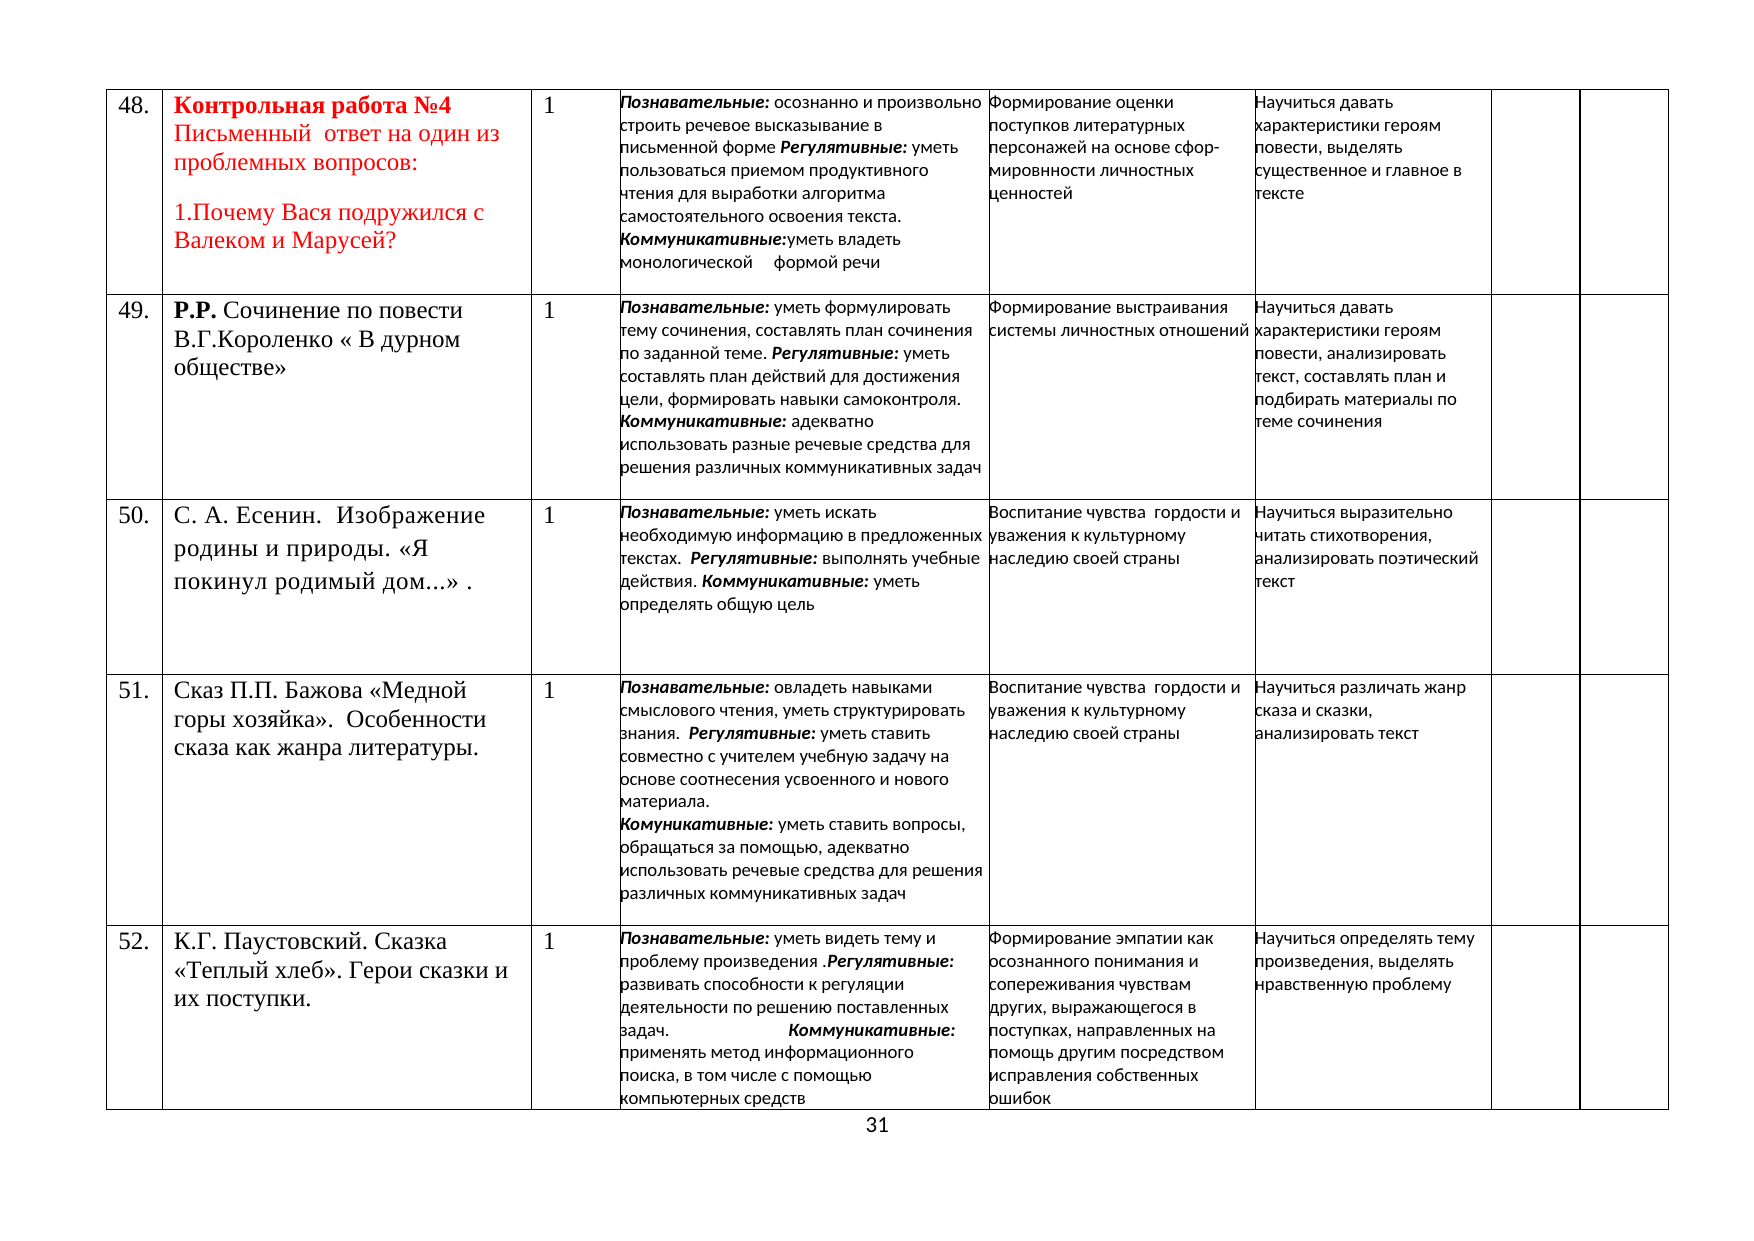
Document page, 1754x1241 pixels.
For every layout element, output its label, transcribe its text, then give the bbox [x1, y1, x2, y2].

table_cell [1581, 500, 1668, 674]
table_cell 49. [107, 295, 162, 499]
table_cell 50. [107, 500, 162, 674]
table_cell Р.Р. Сочинение по повести В.Г.Короленко « В дурном обществе» [163, 295, 531, 499]
table_cell [1492, 675, 1579, 925]
table_cell 1 [532, 500, 620, 674]
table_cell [1256, 926, 1491, 1109]
table_cell [1492, 295, 1579, 499]
table_cell Научиться различать жанр сказа и сказки, анализировать текст [1256, 675, 1491, 925]
table_cell Воспитание чувства гордости и уважения к культурному наследию своей страны [990, 500, 1255, 674]
table_cell 1 [532, 295, 620, 499]
table_cell Формирование оценки поступков литературных персонажей на основе сфор-мировнности личностных ценностей [990, 90, 1255, 294]
table_cell 52. [107, 926, 162, 1109]
table_cell 1 [532, 675, 620, 925]
table_cell [1581, 90, 1668, 294]
table_cell Познавательные: осознанно и произвольно строить речевое высказывание в письменной форме Регулятивные: уметь пользоваться приемом продуктивного чтения для выработки алгоритма самостоятельного освоения текста. Коммуникативные:уметь владеть монологической формой речи [621, 90, 989, 294]
table_cell [1492, 926, 1579, 1109]
table_cell Научиться давать характеристики героям повести, анализировать текст, составлять план и подбирать материалы по теме сочинения [1256, 295, 1491, 499]
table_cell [990, 926, 1255, 1109]
table_cell Научиться давать характеристики героям повести, выделять существенное и главное в тексте [1256, 90, 1491, 294]
table_cell 51. [107, 675, 162, 925]
table_cell Сказ П.П. Бажова «Медной горы хозяйка». Особенности сказа как жанра литературы. [163, 675, 531, 925]
table_cell Познавательные: уметь формулировать тему сочинения, составлять план сочинения по заданной теме. Регулятивные: уметь составлять план действий для достижения цели, формировать навыки самоконтроля. Коммуникативные: адекватно использовать разные речевые средства для решения различных коммуникативных задач [621, 295, 989, 499]
table_cell 1 [532, 926, 620, 1109]
table_cell [1492, 500, 1579, 674]
table_cell Познавательные: овладеть навыками смыслового чтения, уметь структурировать знания. Регулятивные: уметь ставить совместно с учителем учебную задачу на основе соотнесения усвоенного и нового материала. Комуникативные: уметь ставить вопросы, обращаться за помощью, адекватно использовать речевые средства для решения различных коммуникативных задач [621, 675, 989, 925]
table_cell [1581, 295, 1668, 499]
table_cell Контрольная работа №4 Письменный ответ на один из проблемных вопросов: 1.Почему Вася подружился с Валеком и Марусей? [163, 90, 531, 294]
table_cell 48. [107, 90, 162, 294]
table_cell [621, 926, 989, 1109]
table_cell Формирование выстраивания системы личностных отношений [990, 295, 1255, 499]
table_cell [1581, 926, 1668, 1109]
table_cell Воспитание чувства гордости и уважения к культурному наследию своей страны [990, 675, 1255, 925]
table_cell С. А. Есенин. Изображение родины и природы. «Я покинул родимый дом...» . [163, 500, 531, 674]
table_cell Научиться выразительно читать стихотворения, анализировать поэтический текст [1256, 500, 1491, 674]
table_cell 1 [532, 90, 620, 294]
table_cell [163, 926, 531, 1109]
table_cell [1492, 90, 1579, 294]
table_cell [1581, 675, 1668, 925]
table_cell Познавательные: уметь искать необходимую информацию в предложенных текстах. Регулятивные: выполнять учебные действия. Коммуникативные: уметь определять общую цель [621, 500, 989, 674]
